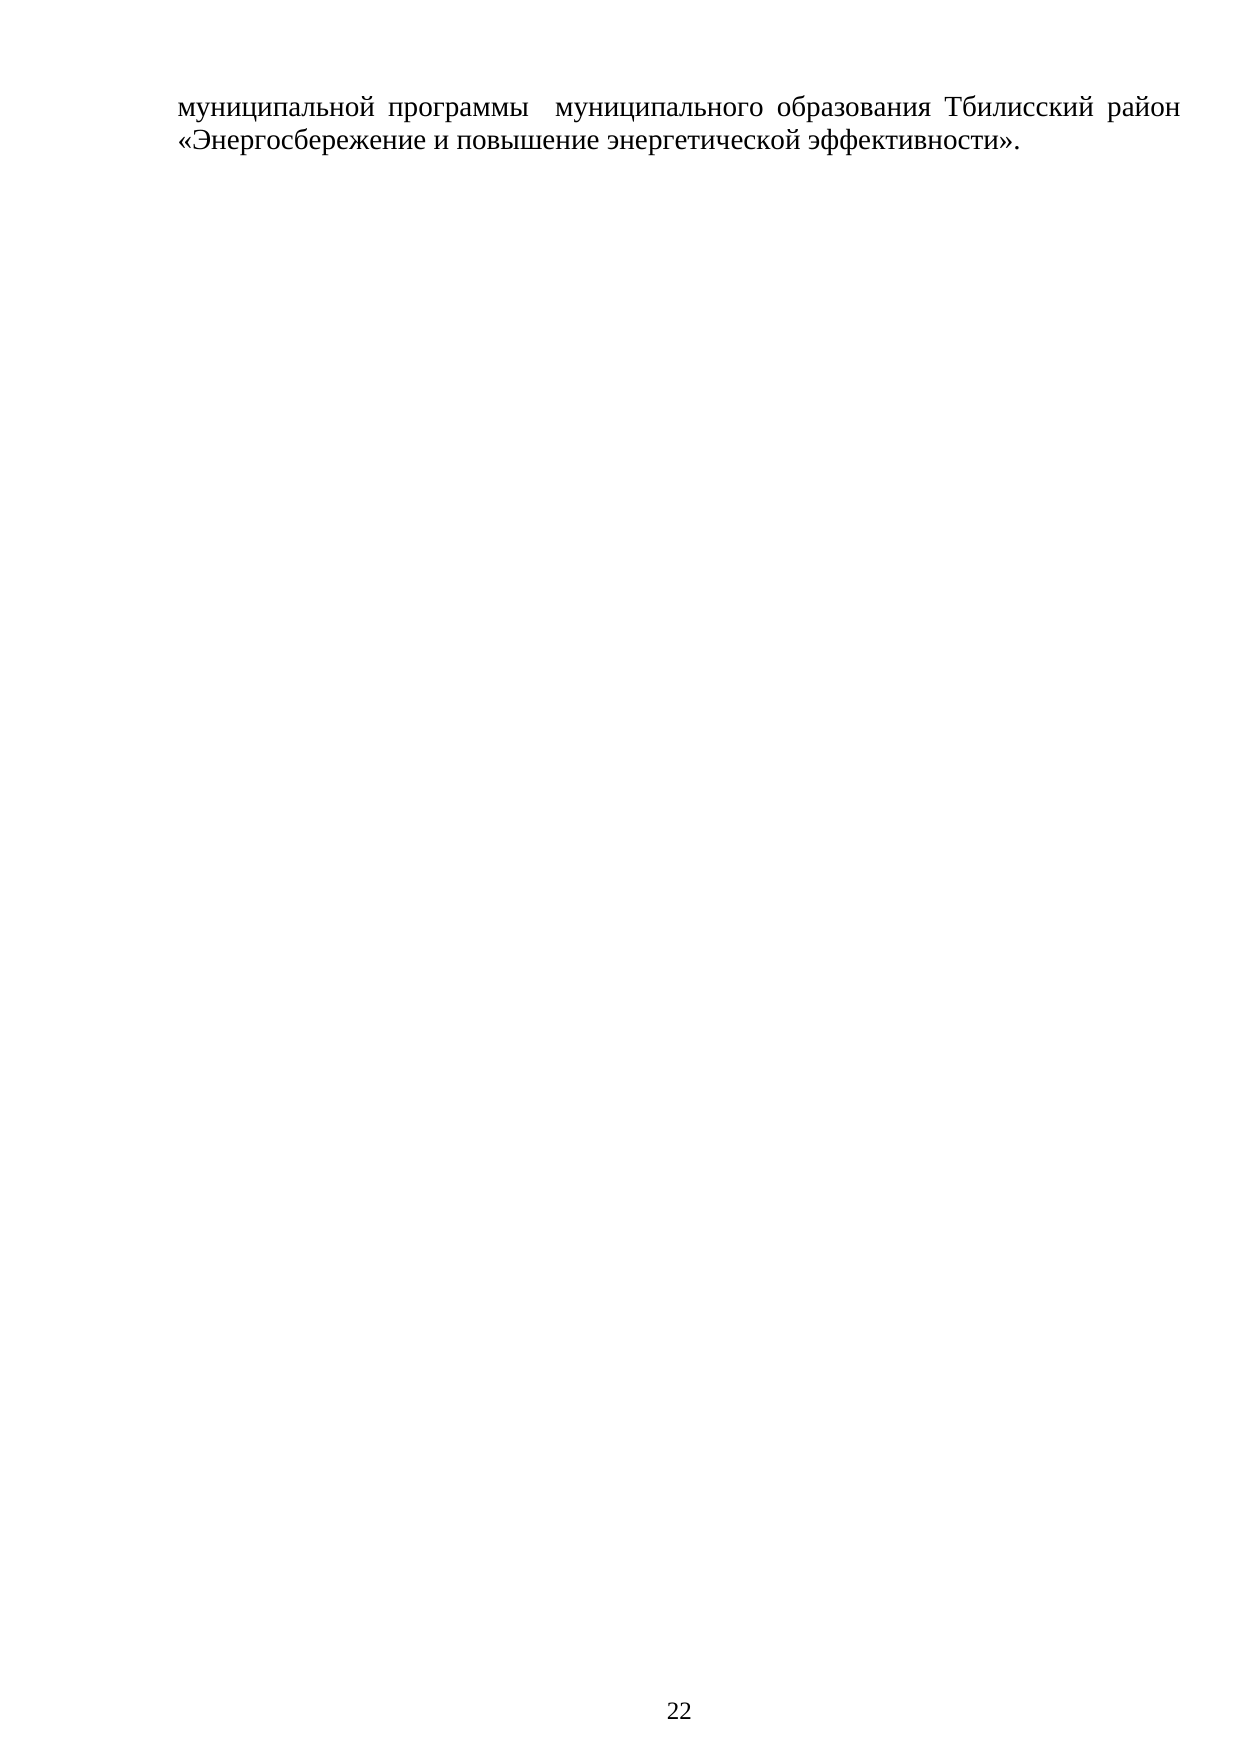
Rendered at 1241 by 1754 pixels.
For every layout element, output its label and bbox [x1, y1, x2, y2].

text [177, 89, 1181, 156]
